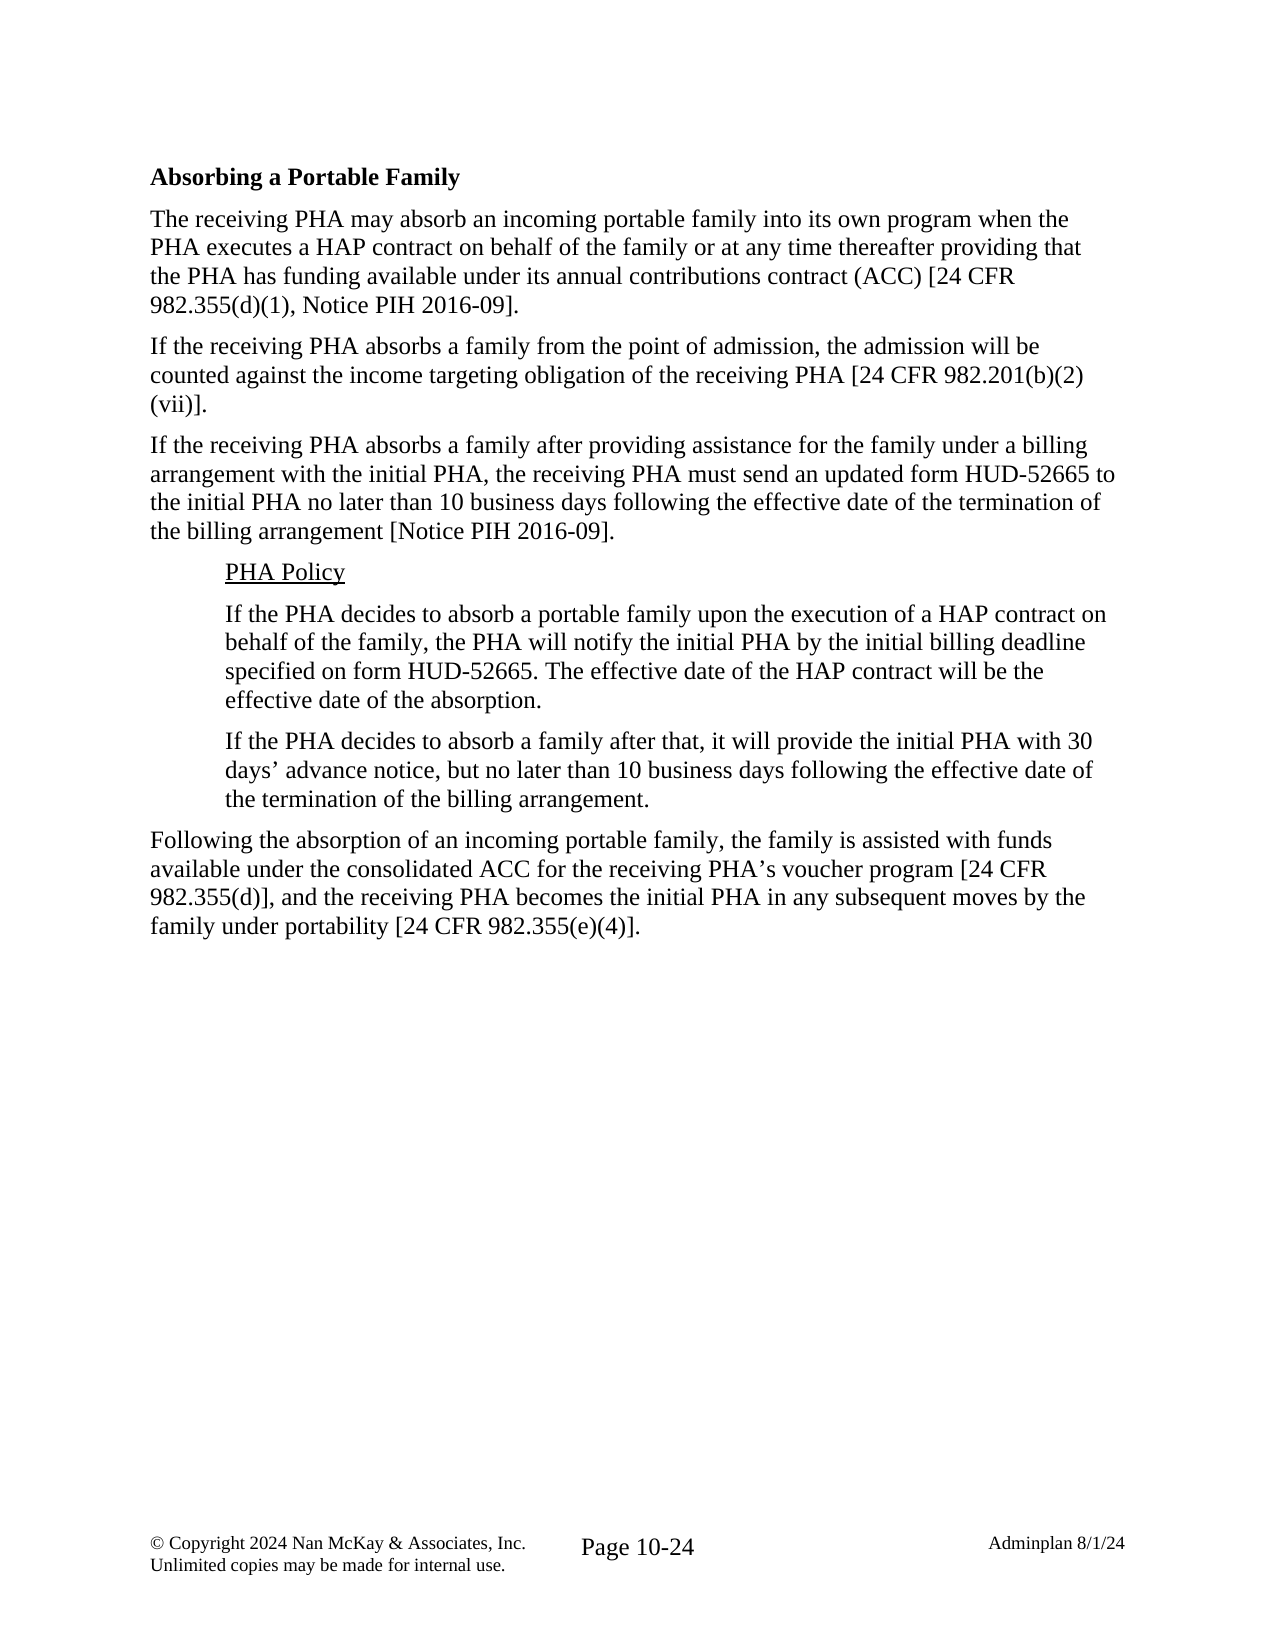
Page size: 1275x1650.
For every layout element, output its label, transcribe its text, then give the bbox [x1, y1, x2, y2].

text If the receiving PHA absorbs a family after providing assistance for the family under a billing arrangement with the initial PHA, the receiving PHA must send an updated form HUD-52665 to the initial PHA no later than 10 business days following the effective date of the termination of the billing arrangement [Notice PIH 2016-09]. [150, 430, 1125, 545]
text If the PHA decides to absorb a portable family upon the execution of a HAP contract on behalf of the family, the PHA will notify the initial PHA by the initial billing deadline specified on form HUD-52665. The effective date of the HAP contract will be the effective date of the absorption. [225, 599, 1125, 714]
text Following the absorption of an incoming portable family, the family is assisted with funds available under the consolidated ACC for the receiving PHA’s voucher program [24 CFR 982.355(d)], and the receiving PHA becomes the initial PHA in any subsequent moves by the family under portability [24 CFR 982.355(e)(4)]. [150, 825, 1125, 940]
text The receiving PHA may absorb an incoming portable family into its own program when the PHA executes a HAP contract on behalf of the family or at any time thereafter providing that the PHA has funding available under its annual contributions contract (ACC) [24 CFR 982.355(d)(1), Notice PIH 2016-09]. [150, 204, 1125, 319]
text If the PHA decides to absorb a family after that, it will provide the initial PHA with 30 days’ advance notice, but no later than 10 business days following the effective date of the termination of the billing arrangement. [225, 726, 1125, 812]
text Absorbing a Portable Family [150, 162, 1125, 191]
text PHA Policy [225, 557, 1125, 586]
text If the receiving PHA absorbs a family from the point of admission, the admission will be counted against the income targeting obligation of the receiving PHA [24 CFR 982.201(b)(2)(vii)]. [150, 331, 1125, 417]
